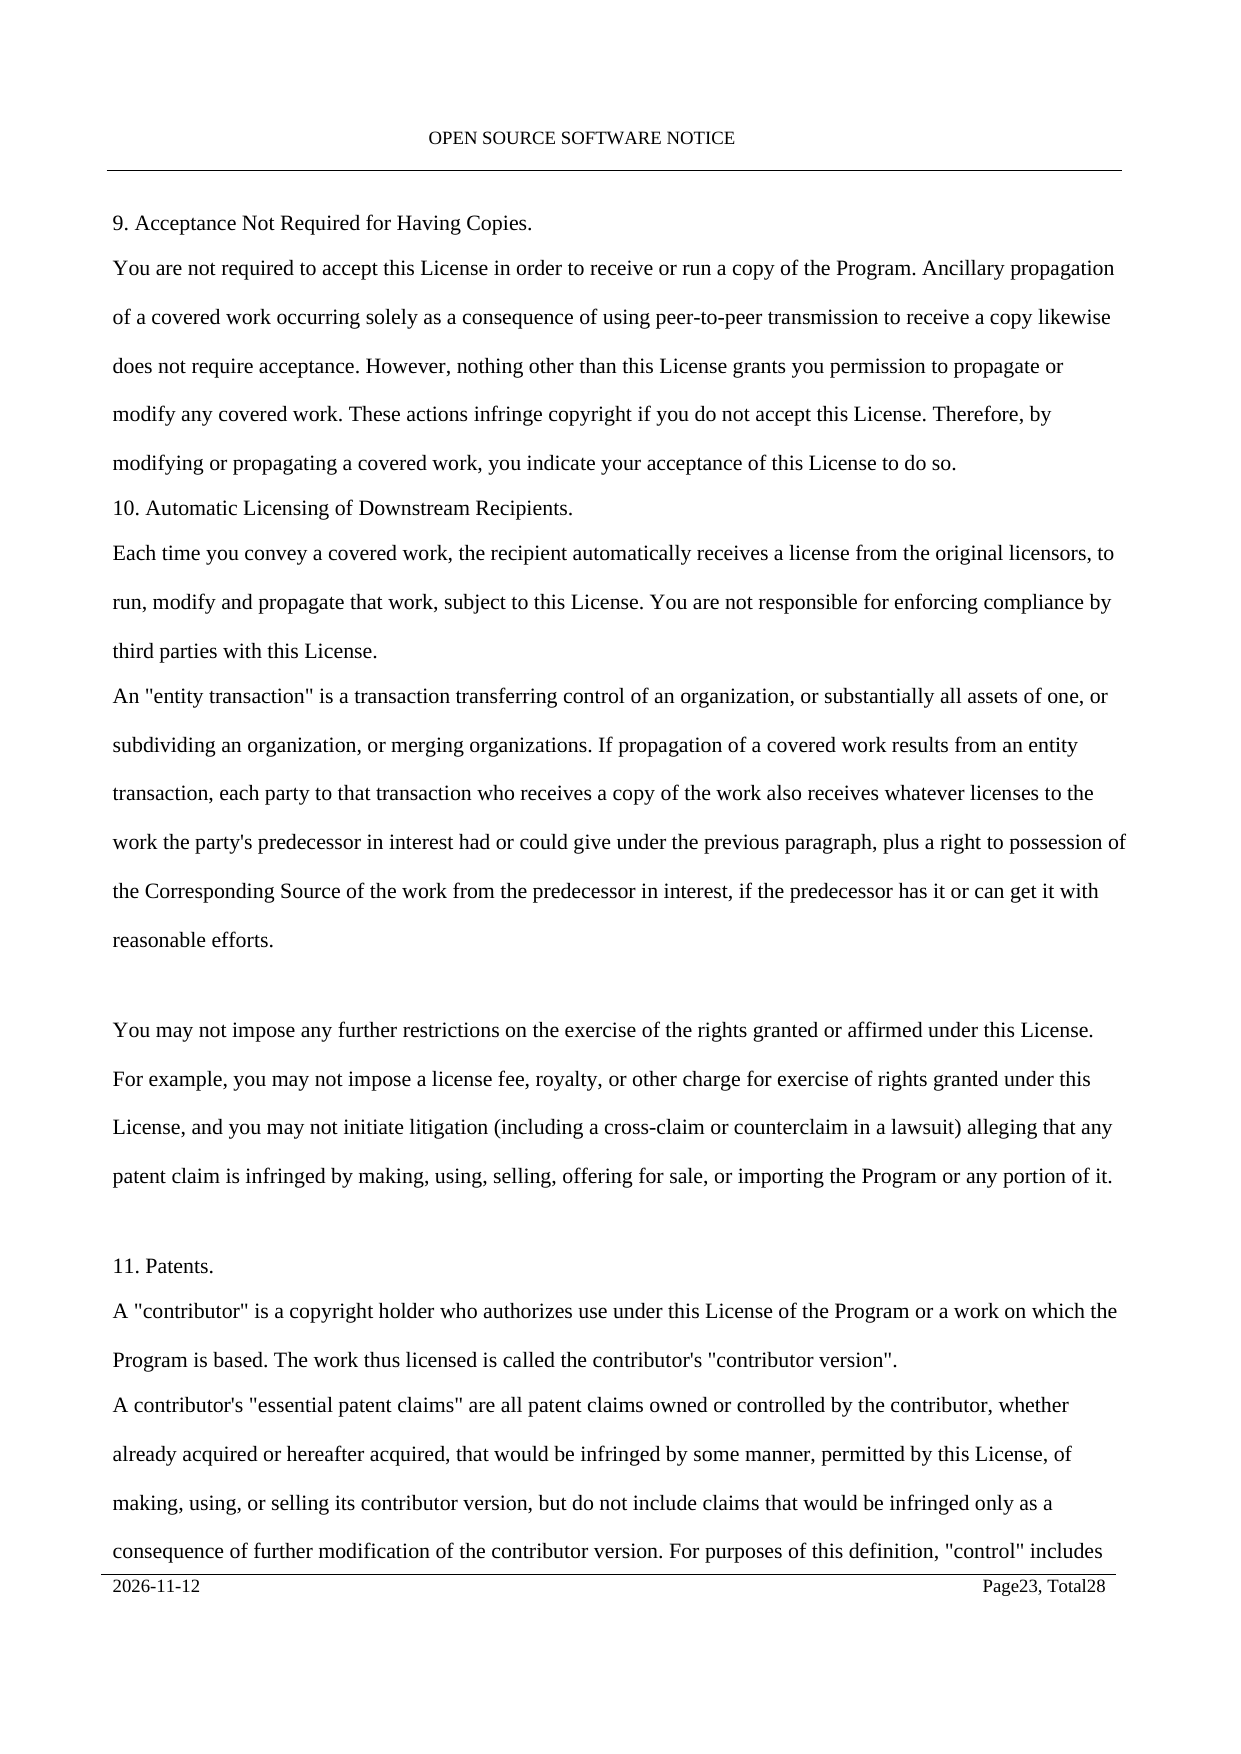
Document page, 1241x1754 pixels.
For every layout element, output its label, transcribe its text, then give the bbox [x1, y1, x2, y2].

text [112, 1389, 1128, 1567]
text 11. Patents. [112, 1250, 1128, 1282]
text 10. Automatic Licensing of Downstream Recipients. [112, 492, 1128, 524]
text You may not impose any further restrictions on the exercise of the rights granted or affirmed under this License. For example, you may not impose a license fee, royalty, or other charge for exercise of rights granted under this License, and you may not initiate litigation (including a cross-claim or counterclaim in a lawsuit) alleging that any patent claim is infringed by making, using, selling, offering for sale, or importing the Program or any portion of it. [112, 1013, 1128, 1192]
text 9. Acceptance Not Required for Having Copies. [112, 206, 1128, 239]
text An "entity transaction" is a transaction transferring control of an organization, or substantially all assets of one, or subdividing an organization, or merging organizations. If propagation of a covered work results from an entity transaction, each party to that transaction who receives a copy of the work also receives whatever licenses to the work the party's predecessor in interest had or could give under the previous paragraph, plus a right to possession of the Corresponding Source of the work from the predecessor in interest, if the predecessor has it or can get it with reasonable efforts. [112, 679, 1128, 956]
text Each time you convey a covered work, the recipient automatically receives a license from the original licensors, to run, modify and propagate that work, subject to this License. You are not responsible for enforcing compliance by third parties with this License. [112, 537, 1128, 667]
text You are not required to accept this License in order to receive or run a copy of the Program. Ancillary propagation of a covered work occurring solely as a consequence of using peer-to-peer transmission to receive a copy likewise does not require acceptance. However, nothing other than this License grants you permission to propagate or modify any covered work. These actions infringe copyright if you do not accept this License. Therefore, by modifying or propagating a covered work, you indicate your acceptance of this License to do so. [112, 251, 1128, 479]
text A "contributor" is a copyright holder who authorizes use under this License of the Program or a work on which the Program is based. The work thus licensed is called the contributor's "contributor version". [112, 1295, 1128, 1376]
